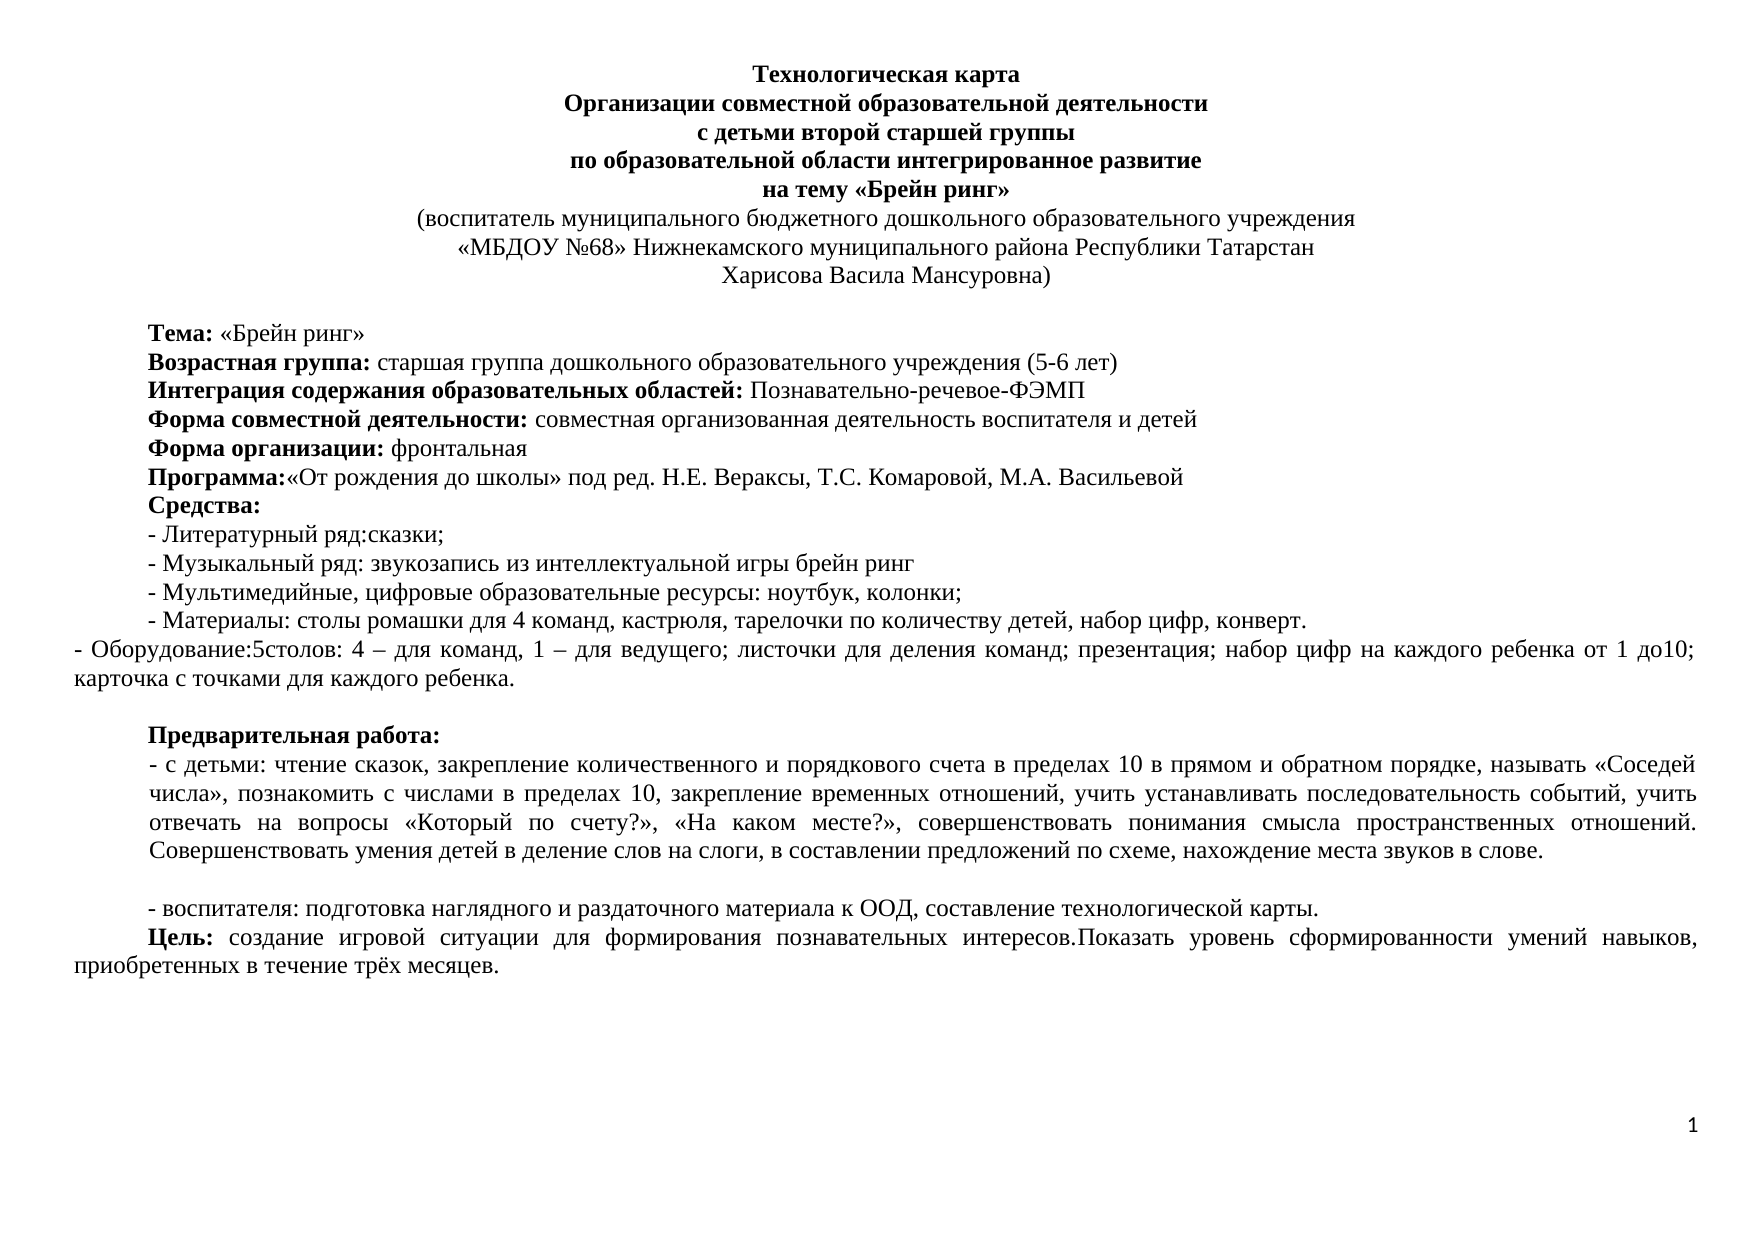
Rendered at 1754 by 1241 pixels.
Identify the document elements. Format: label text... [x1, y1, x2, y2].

text - Литературный ряд:сказки; [74, 519, 1698, 548]
text - Материалы: столы ромашки для 4 команд, кастрюля, тарелочки по количеству детей, набор цифр, конверт. [74, 605, 1698, 634]
text «МБДОУ №68» Нижнекамского муниципального района Республики Татарстан [74, 232, 1698, 260]
text Цель: создание игровой ситуации для формирования познавательных интересов.Показать уровень сформированности умений навыков, приобретенных в течение трёх месяцев. [74, 922, 1698, 979]
text Организации совместной образовательной деятельности [74, 88, 1698, 117]
text Тема: «Брейн ринг» [74, 318, 1698, 347]
text - воспитателя: подготовка наглядного и раздаточного материала к ООД, составление технологической карты. [74, 893, 1698, 922]
text Программа:«От рождения до школы» под ред. Н.Е. Вераксы, Т.С. Комаровой, М.А. Васильевой [74, 462, 1698, 490]
text Форма совместной деятельности: совместная организованная деятельность воспитателя и детей [74, 404, 1698, 433]
text Интеграция содержания образовательных областей: Познавательно-речевое-ФЭМП [74, 375, 1698, 404]
text Технологическая карта [74, 59, 1698, 88]
text Харисова Васила Мансуровна) [74, 260, 1698, 289]
text с детьми второй старшей группы [74, 117, 1698, 145]
text по образовательной области интегрированное развитие [74, 145, 1698, 174]
text - с детьми: чтение сказок, закрепление количественного и порядкового счета в пределах 10 в прямом и обратном порядке, называть «Соседей числа», познакомить с числами в пределах 10, закрепление временных отношений, учить устанавливать последовательность событий, учить отвечать на вопросы «Который по счету?», «На каком месте?», совершенствовать понимания смысла пространственных отношений. Совершенствовать умения детей в деление слов на слоги, в составлении предложений по схеме, нахождение места звуков в слове. [149, 749, 1698, 864]
text на тему «Брейн ринг» [74, 174, 1698, 203]
text - Оборудование:5столов: 4 – для команд, 1 – для ведущего; листочки для деления команд; презентация; набор цифр на каждого ребенка от 1 до10; карточка с точками для каждого ребенка. [74, 634, 1698, 692]
text Возрастная группа: старшая группа дошкольного образовательного учреждения (5-6 лет) [74, 347, 1698, 375]
text Средства: [74, 490, 1698, 519]
text - Музыкальный ряд: звукозапись из интеллектуальной игры брейн ринг [74, 548, 1698, 577]
text Предварительная работа: [74, 720, 1698, 749]
text Форма организации: фронтальная [74, 433, 1698, 462]
text (воспитатель муниципального бюджетного дошкольного образовательного учреждения [74, 203, 1698, 232]
text - Мультимедийные, цифровые образовательные ресурсы: ноутбук, колонки; [74, 577, 1698, 605]
